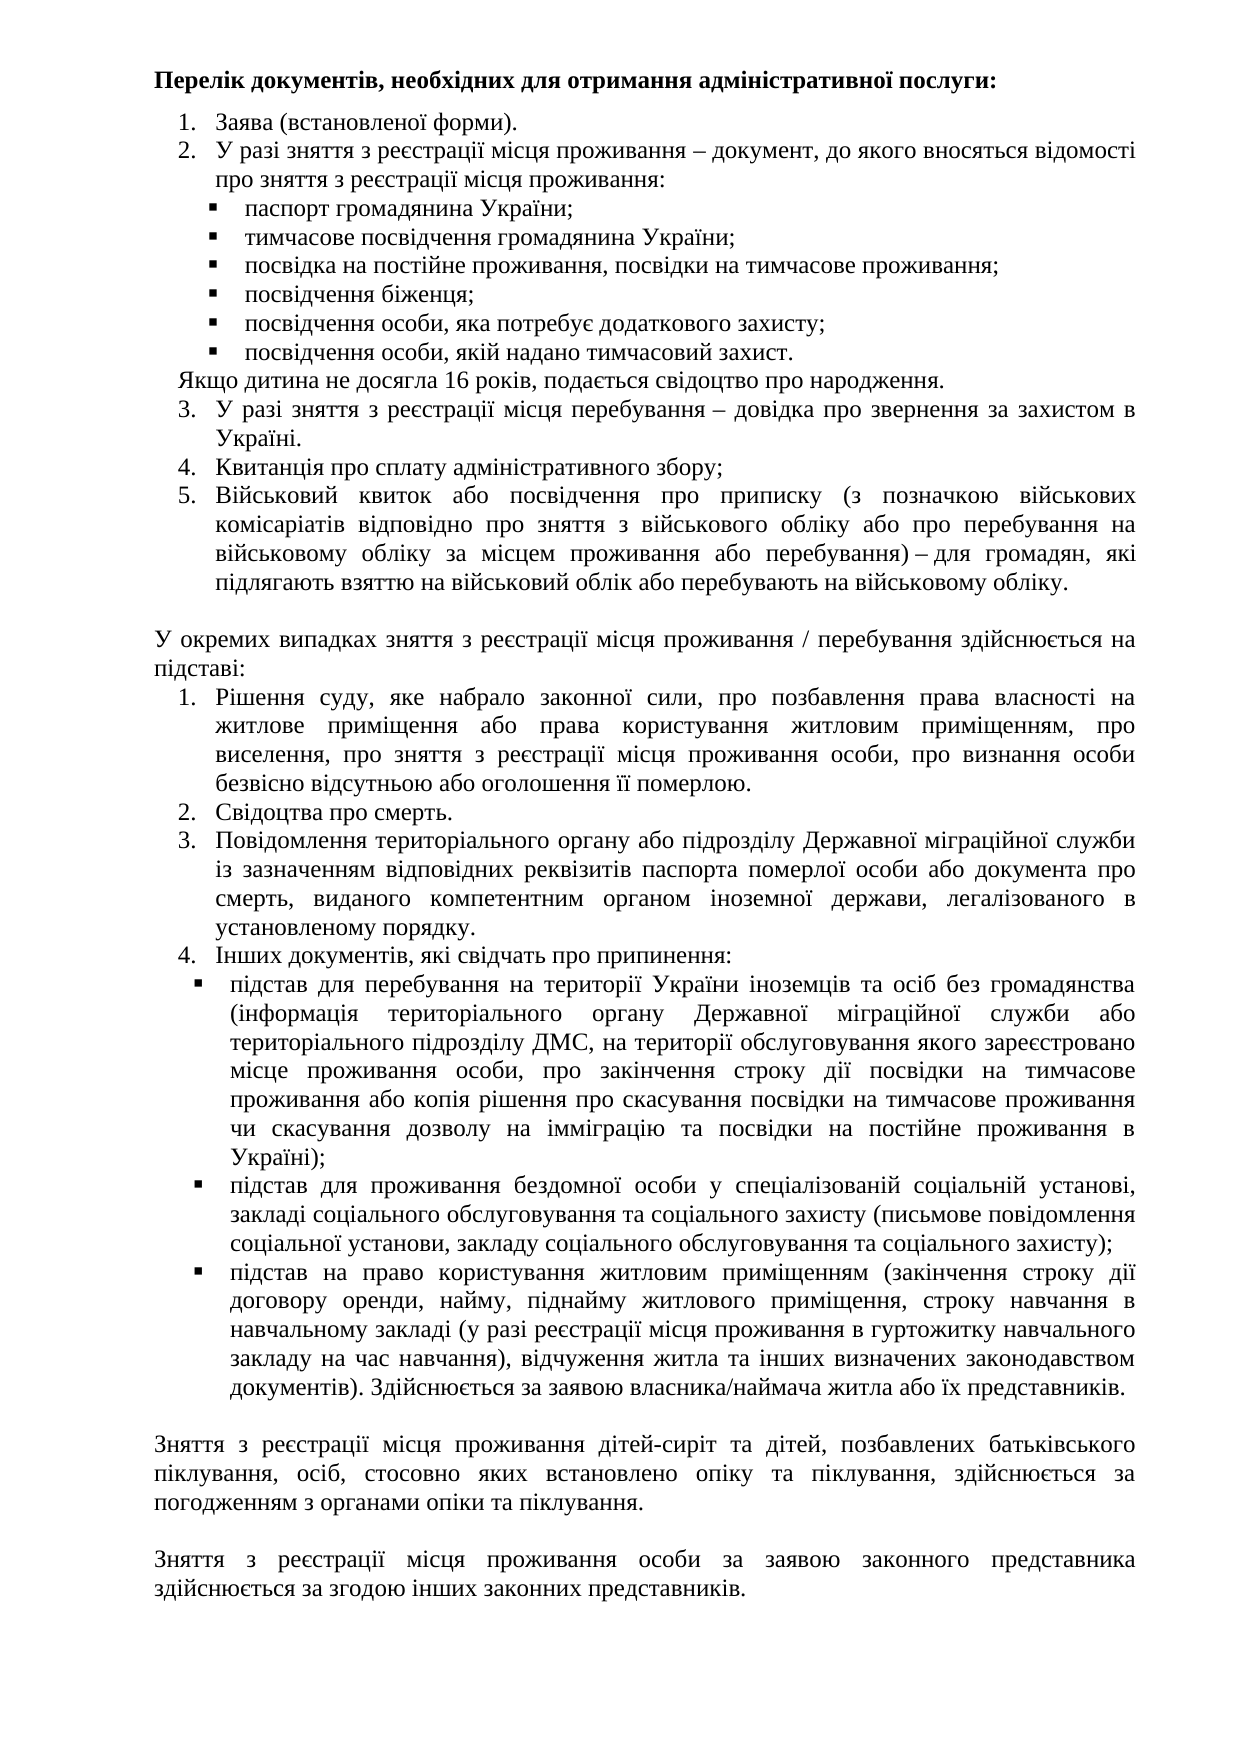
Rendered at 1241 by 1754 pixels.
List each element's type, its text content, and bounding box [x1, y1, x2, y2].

table_cell Перелік документів, необхідних для отримання адміністративної послуги: [148, 59, 1143, 100]
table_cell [148, 100, 1143, 1637]
